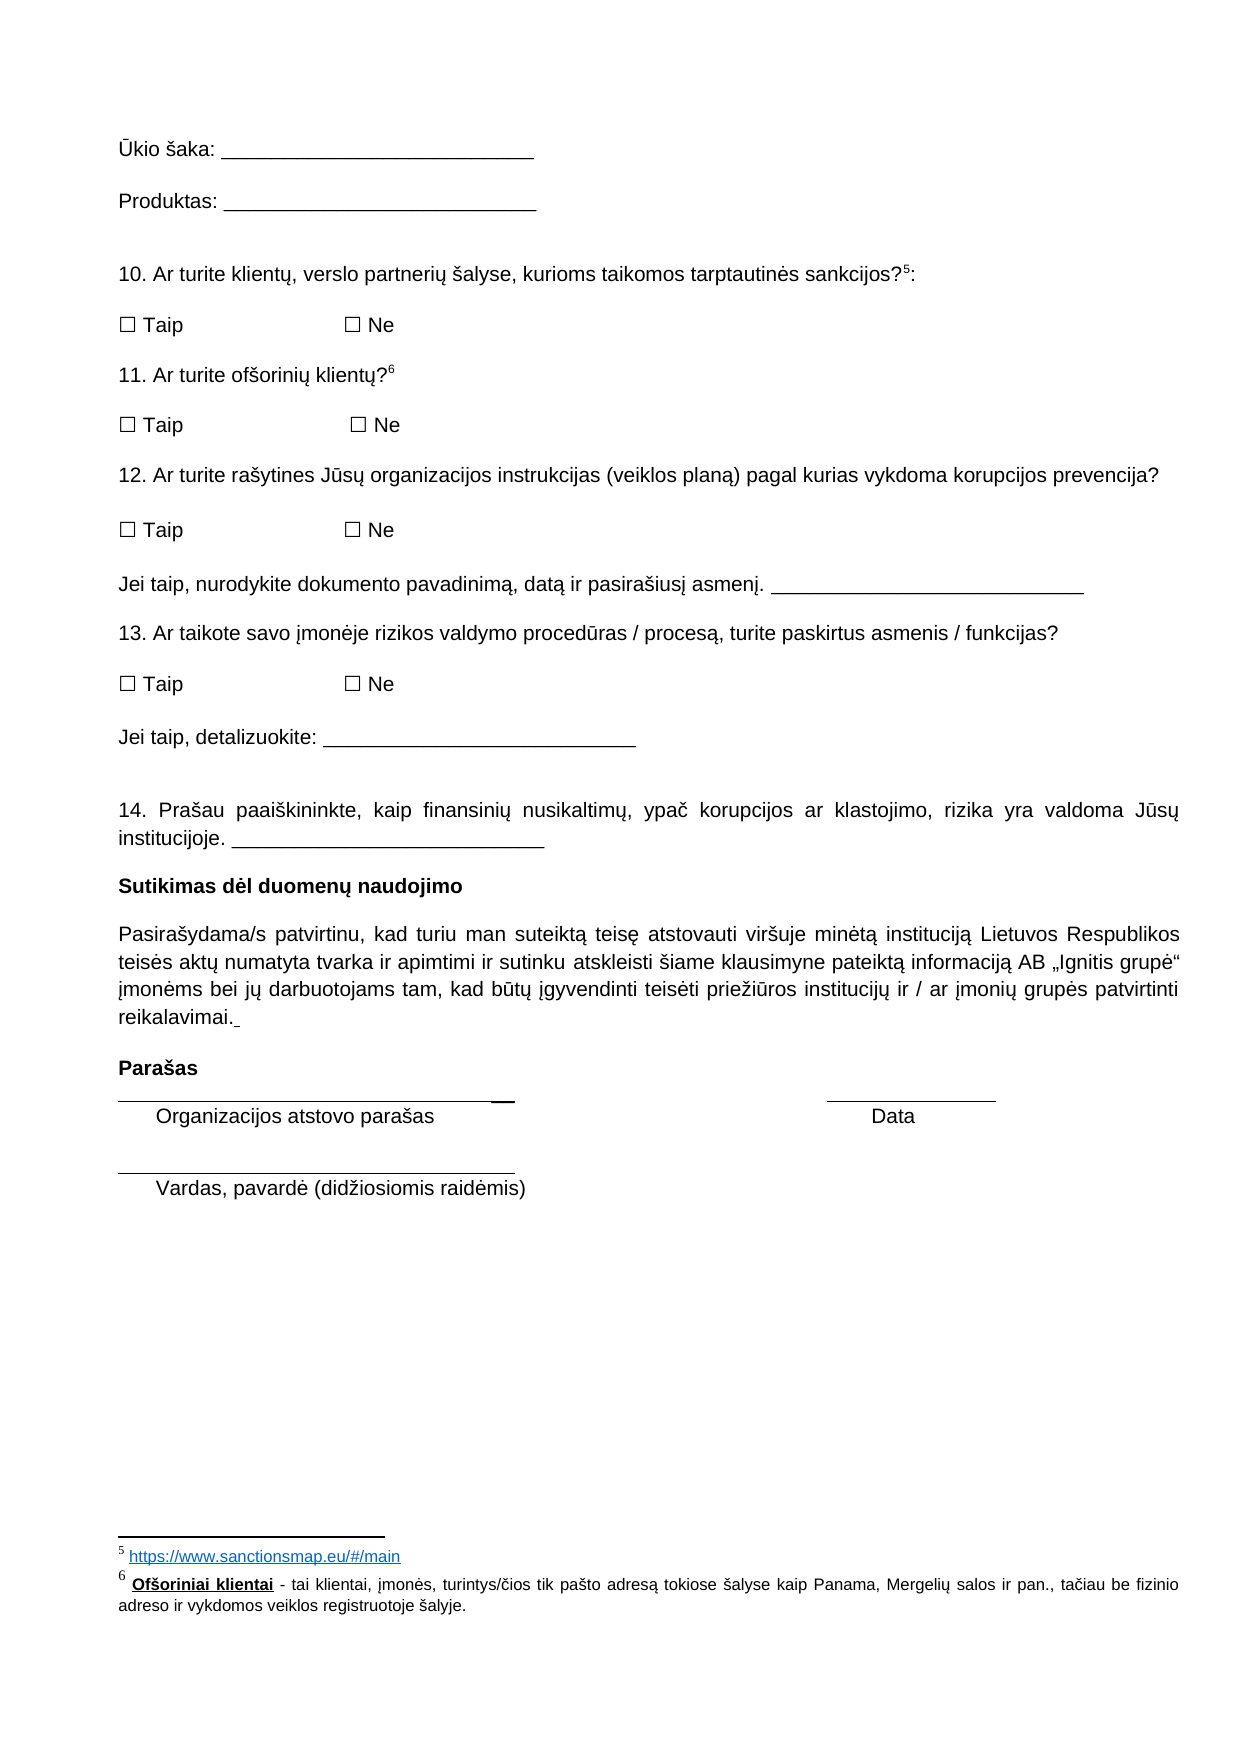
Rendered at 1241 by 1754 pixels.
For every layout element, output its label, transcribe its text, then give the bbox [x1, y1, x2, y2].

text Vardas, pavardė (didžiosiomis raidėmis) [156, 1176, 1181, 1200]
text Pasirašydama/s patvirtinu, kad turiu man suteiktą teisę atstovauti viršuje minėtą instituciją Lietuvos Respublikos teisės aktų numatyta tvarka ir apimtimi ir sutinku atskleisti šiame klausimyne pateiktą informaciją AB „Ignitis grupė“ įmonėms bei jų darbuotojams tam, kad būtų įgyvendinti teisėti priežiūros institucijų ir / ar įmonių grupės patvirtinti reikalavimai. [118, 922, 1181, 1029]
text Sutikimas dėl duomenų naudojimo [118, 874, 1181, 898]
list 13. Ar taikote savo įmonėje rizikos valdymo procedūras / procesą, turite paskirtus asmenis / funkcijas? [118, 621, 1181, 645]
list 12. Ar turite rašytines Jūsų organizacijos instrukcijas (veiklos planą) pagal kurias vykdoma korupcijos prevencija? [118, 463, 1181, 487]
list 14. Prašau paaiškininkte, kaip finansinių nusikaltimų, ypač korupcijos ar klastojimo, rizika yra valdoma Jūsų institucijoje. [118, 798, 1181, 850]
text Ūkio šaka: [118, 133, 1181, 162]
text Taip Ne [118, 669, 1181, 697]
text Organizacijos atstovo parašas Data [156, 1104, 1181, 1128]
text Taip Ne [118, 516, 1181, 544]
text Taip Ne [118, 310, 1181, 339]
text Jei taip, nurodykite dokumento pavadinimą, datą ir pasirašiusį asmenį. [118, 568, 1181, 597]
text Parašas [118, 1056, 1181, 1080]
text Taip Ne [118, 411, 1181, 439]
list 11. Ar turite ofšorinių klientų? [118, 363, 1181, 387]
list 10. Ar turite klientų, verslo partnerių šalyse, kurioms taikomos tarptautinės sankcijos?: [118, 262, 1181, 286]
text __ [118, 1080, 1181, 1104]
text Produktas: [118, 186, 1181, 214]
text Jei taip, detalizuokite: [118, 721, 1181, 750]
